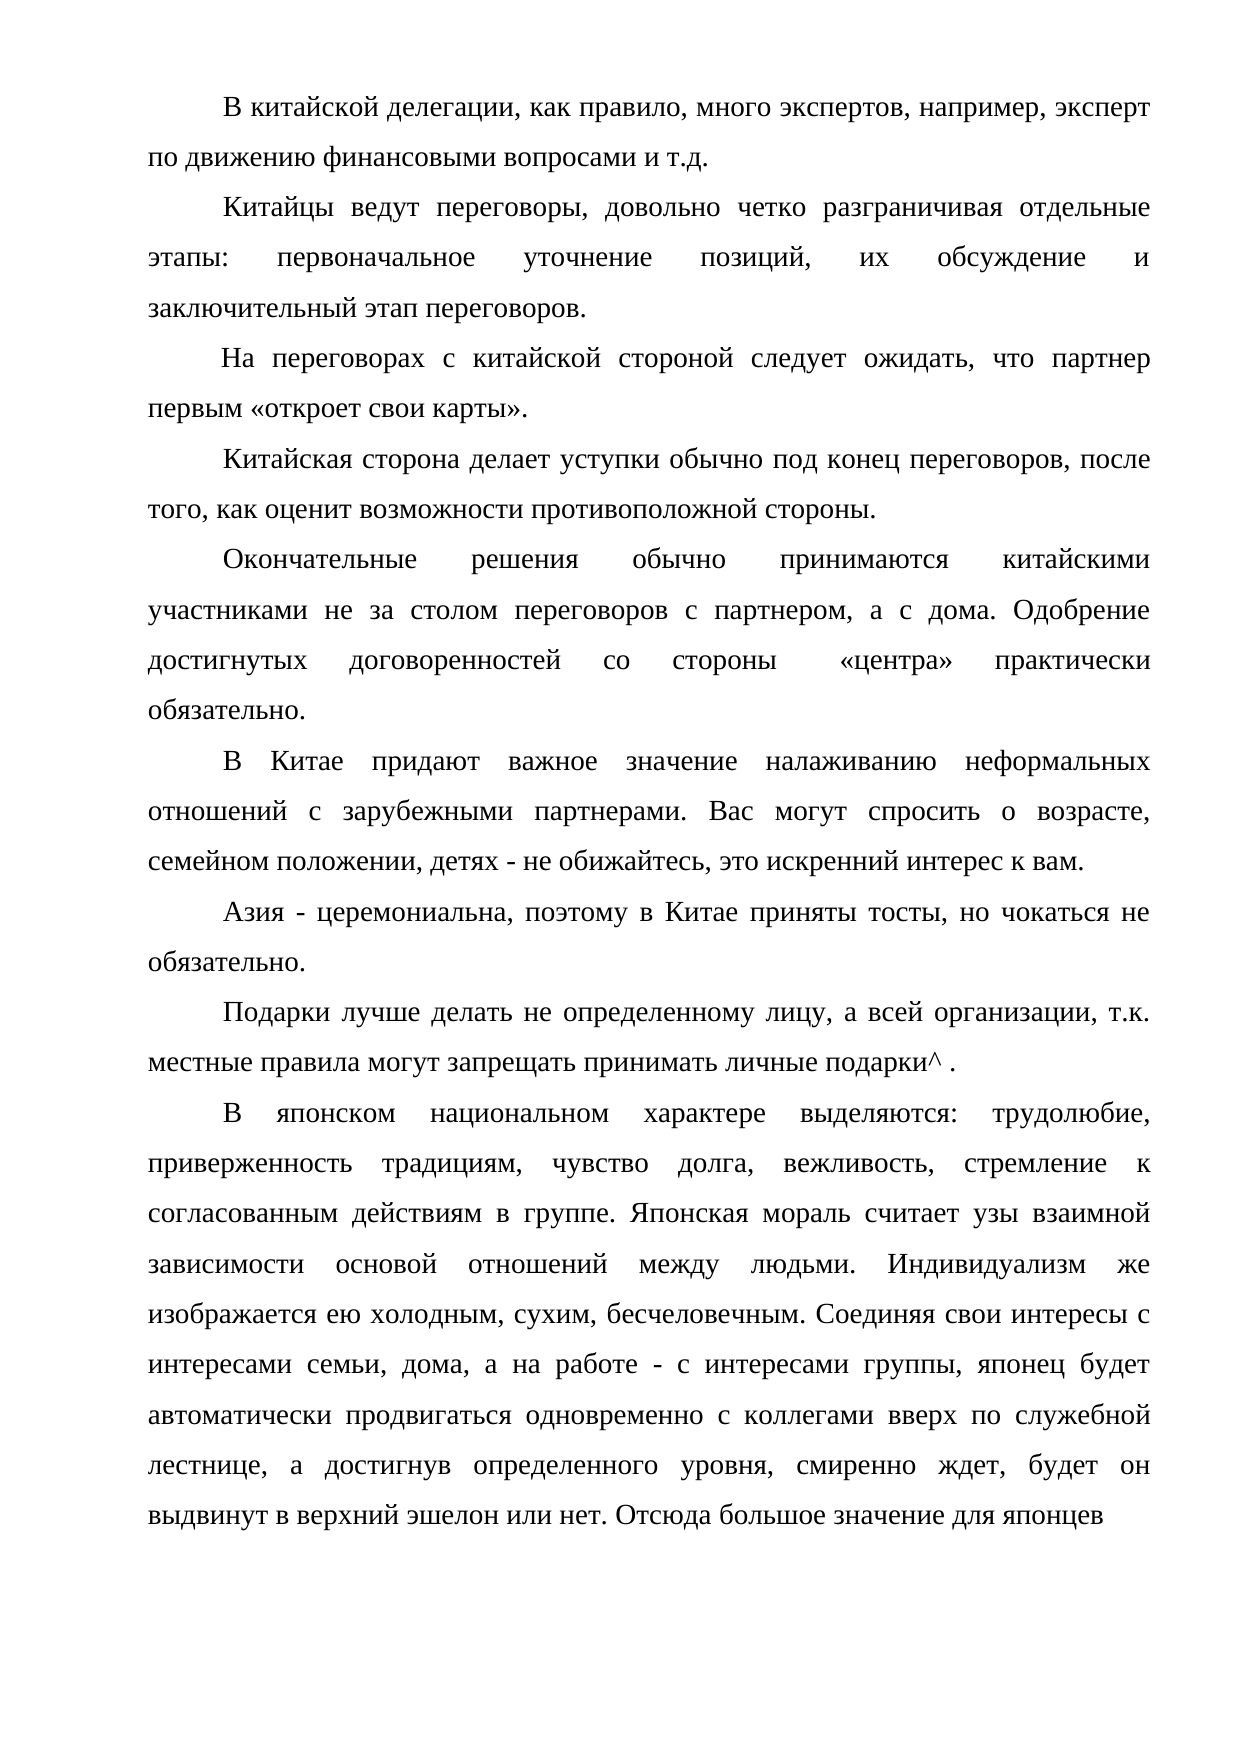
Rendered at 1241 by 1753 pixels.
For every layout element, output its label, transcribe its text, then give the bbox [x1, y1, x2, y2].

text В Китае придают важное значение налаживанию неформальных отношений с зарубежными партнерами. Вас могут спросить о возрасте, семейном положении, детях - не обижайтесь, это искренний интерес к вам. [148, 743, 1152, 877]
text Китайцы ведут переговоры, довольно четко разграничивая отдельные этапы: первоначальное уточнение позиций, их обсуждение и заключительный этап переговоров. [148, 189, 1152, 323]
text Китайская сторона делает уступки обычно под конец переговоров, после того, как оценит возможности противоположной стороны. [148, 441, 1152, 525]
text Подарки лучше делать не определенному лицу, а всей организации, т.к. местные правила могут запрещать принимать личные подарки^ . [148, 994, 1152, 1078]
text На переговорах с китайской стороной следует ожидать, что партнер первым «откроет свои карты». [148, 340, 1152, 424]
text Окончательные решения обычно принимаются китайскими участниками не за столом переговоров с партнером, а с дома. Одобрение достигнутых договоренностей со стороны «центра» практически обязательно. [148, 541, 1152, 726]
text В японском национальном характере выделяются: трудолюбие, приверженность традициям, чувство долга, вежливость, стремление к согласованным действиям в группе. Японская мораль считает узы взаимной зависимости основой отношений между людьми. Индивидуализм же изображается ею холодным, сухим, бесчеловечным. Соединяя свои интересы с интересами семьи, дома, а на работе - с интересами группы, японец будет автоматически продвигаться одновременно с коллегами вверх по служебной лестнице, а достигнув определенного уровня, смиренно ждет, будет он выдвинут в верхний эшелон или нет. Отсюда большое значение для японцев [148, 1095, 1152, 1531]
text В китайской делегации, как правило, много экспертов, например, эксперт по движению финансовыми вопросами и т.д. [148, 89, 1152, 172]
text Азия - церемониальна, поэтому в Китае приняты тосты, но чокаться не обязательно. [148, 894, 1152, 977]
